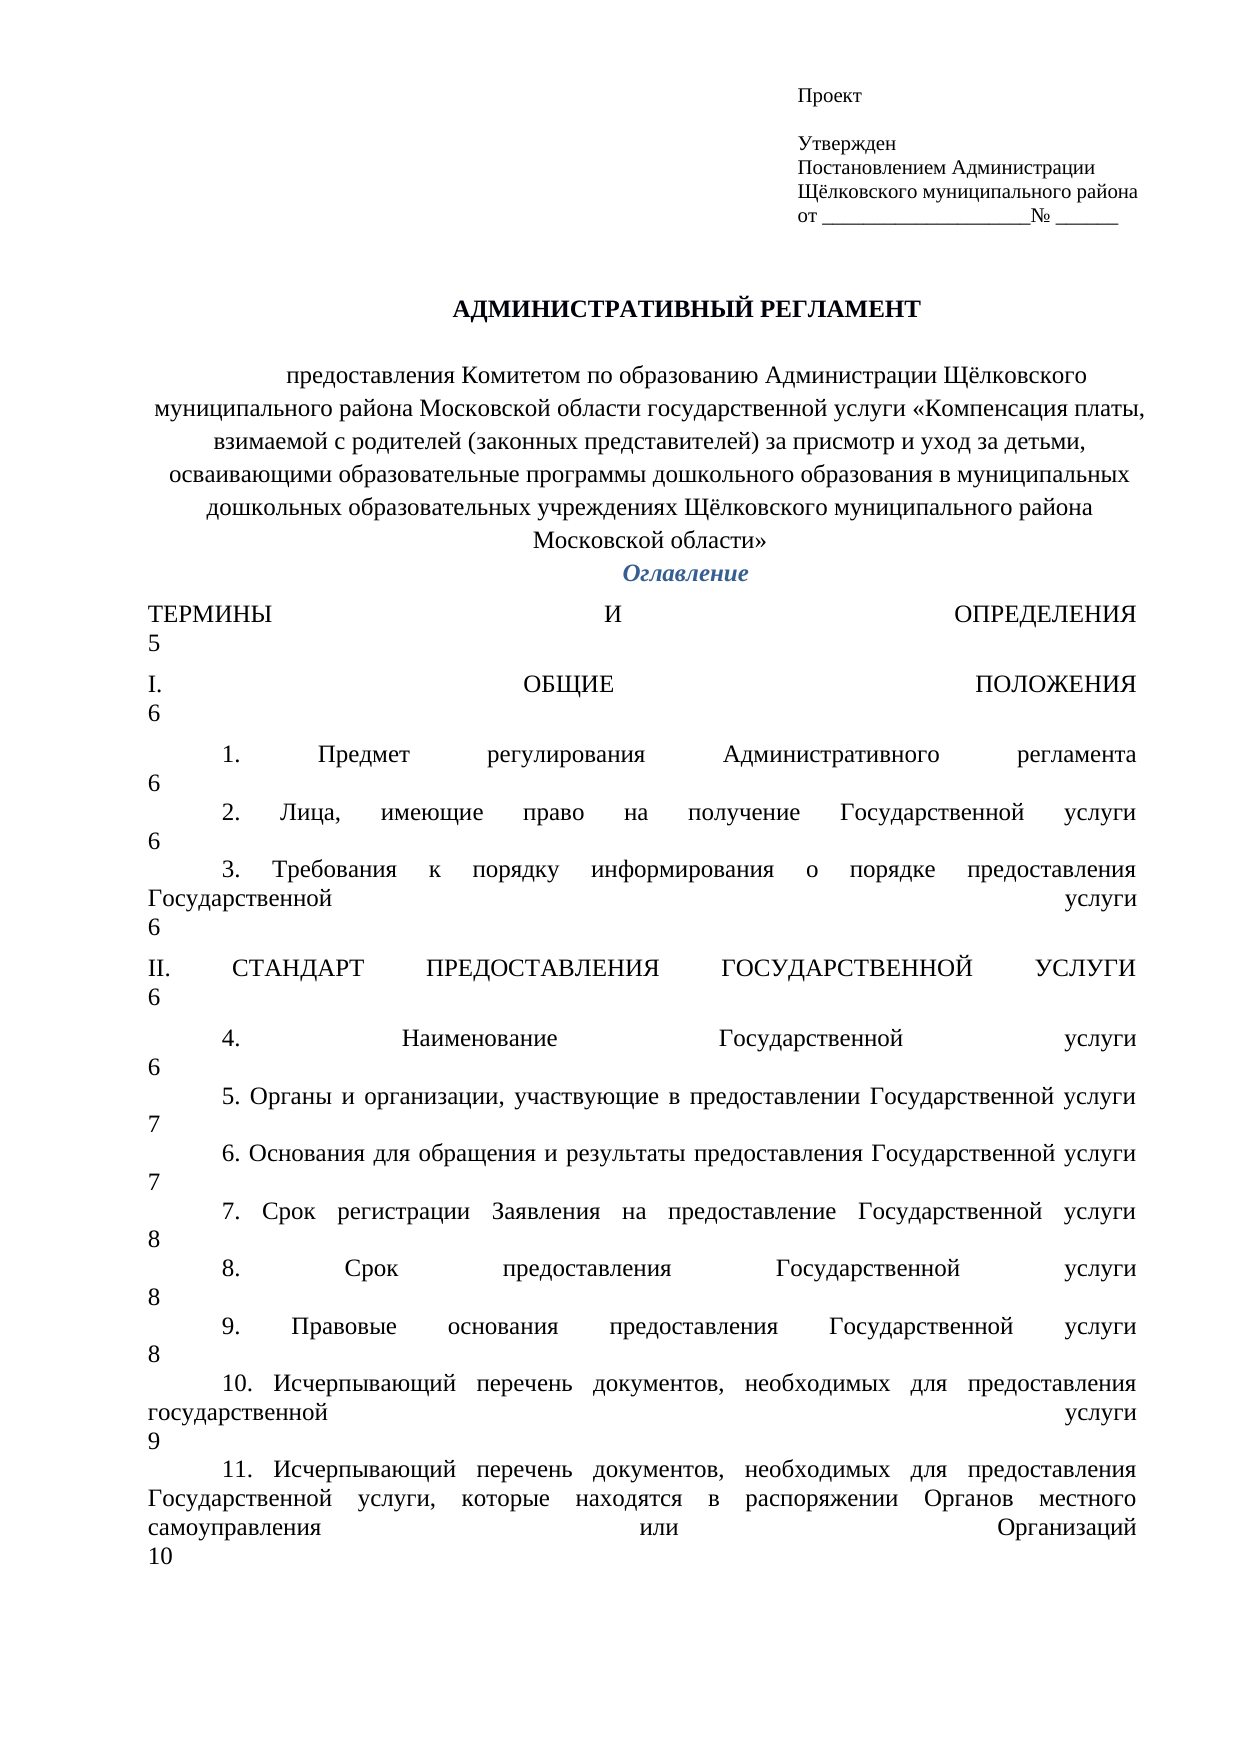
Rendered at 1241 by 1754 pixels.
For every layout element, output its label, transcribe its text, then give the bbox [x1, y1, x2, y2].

text предоставления Комитетом по образованию Администрации Щёлковского муниципального района Московской области государственной услуги «Компенсация платы, взимаемой с родителей (законных представителей) за присмотр и уход за детьми, осваивающими образовательные программы дошкольного образования в муниципальных дошкольных образовательных учреждениях Щёлковского муниципального района Московской области» [148, 360, 1152, 554]
text 1. Предмет регулирования Административного регламента 6 [148, 739, 1137, 797]
text 11. Исчерпывающий перечень документов, необходимых для предоставления Государственной услуги, которые находятся в распоряжении Органов местного самоуправления или Организаций 10 [148, 1454, 1137, 1569]
text 5. Органы и организации, участвующие в предоставлении Государственной услуги 7 [148, 1081, 1137, 1138]
text от ____________________№ ______ [797, 203, 1152, 227]
text 10. Исчерпывающий перечень документов, необходимых для предоставления государственной услуги 9 [148, 1368, 1137, 1454]
text 2. Лица, имеющие право на получение Государственной услуги 6 [148, 797, 1137, 854]
text Термины и определения 5 [148, 599, 1137, 657]
text 8. Срок предоставления Государственной услуги 8 [148, 1253, 1137, 1311]
text 7. Срок регистрации Заявления на предоставление Государственной услуги 8 [148, 1196, 1137, 1253]
text АДМИНИСТРАТИВНЫЙ РЕГЛАМЕНТ [148, 294, 1152, 323]
text I. Общие положения 6 [148, 669, 1137, 727]
text 6. Основания для обращения и результаты предоставления Государственной услуги 7 [148, 1138, 1137, 1196]
text Проект [797, 83, 1152, 107]
text 4. Наименование Государственной услуги 6 [148, 1023, 1137, 1081]
subtitle Оглавление [148, 558, 1152, 587]
text Постановлением Администрации Щёлковского муниципального района [797, 155, 1152, 203]
text 9. Правовые основания предоставления Государственной услуги 8 [148, 1311, 1137, 1368]
text Утвержден [797, 131, 1152, 155]
text 3. Требования к порядку информирования о порядке предоставления Государственной услуги 6 [148, 854, 1137, 941]
text II. Стандарт предоставления Государственной услуги 6 [148, 953, 1137, 1011]
